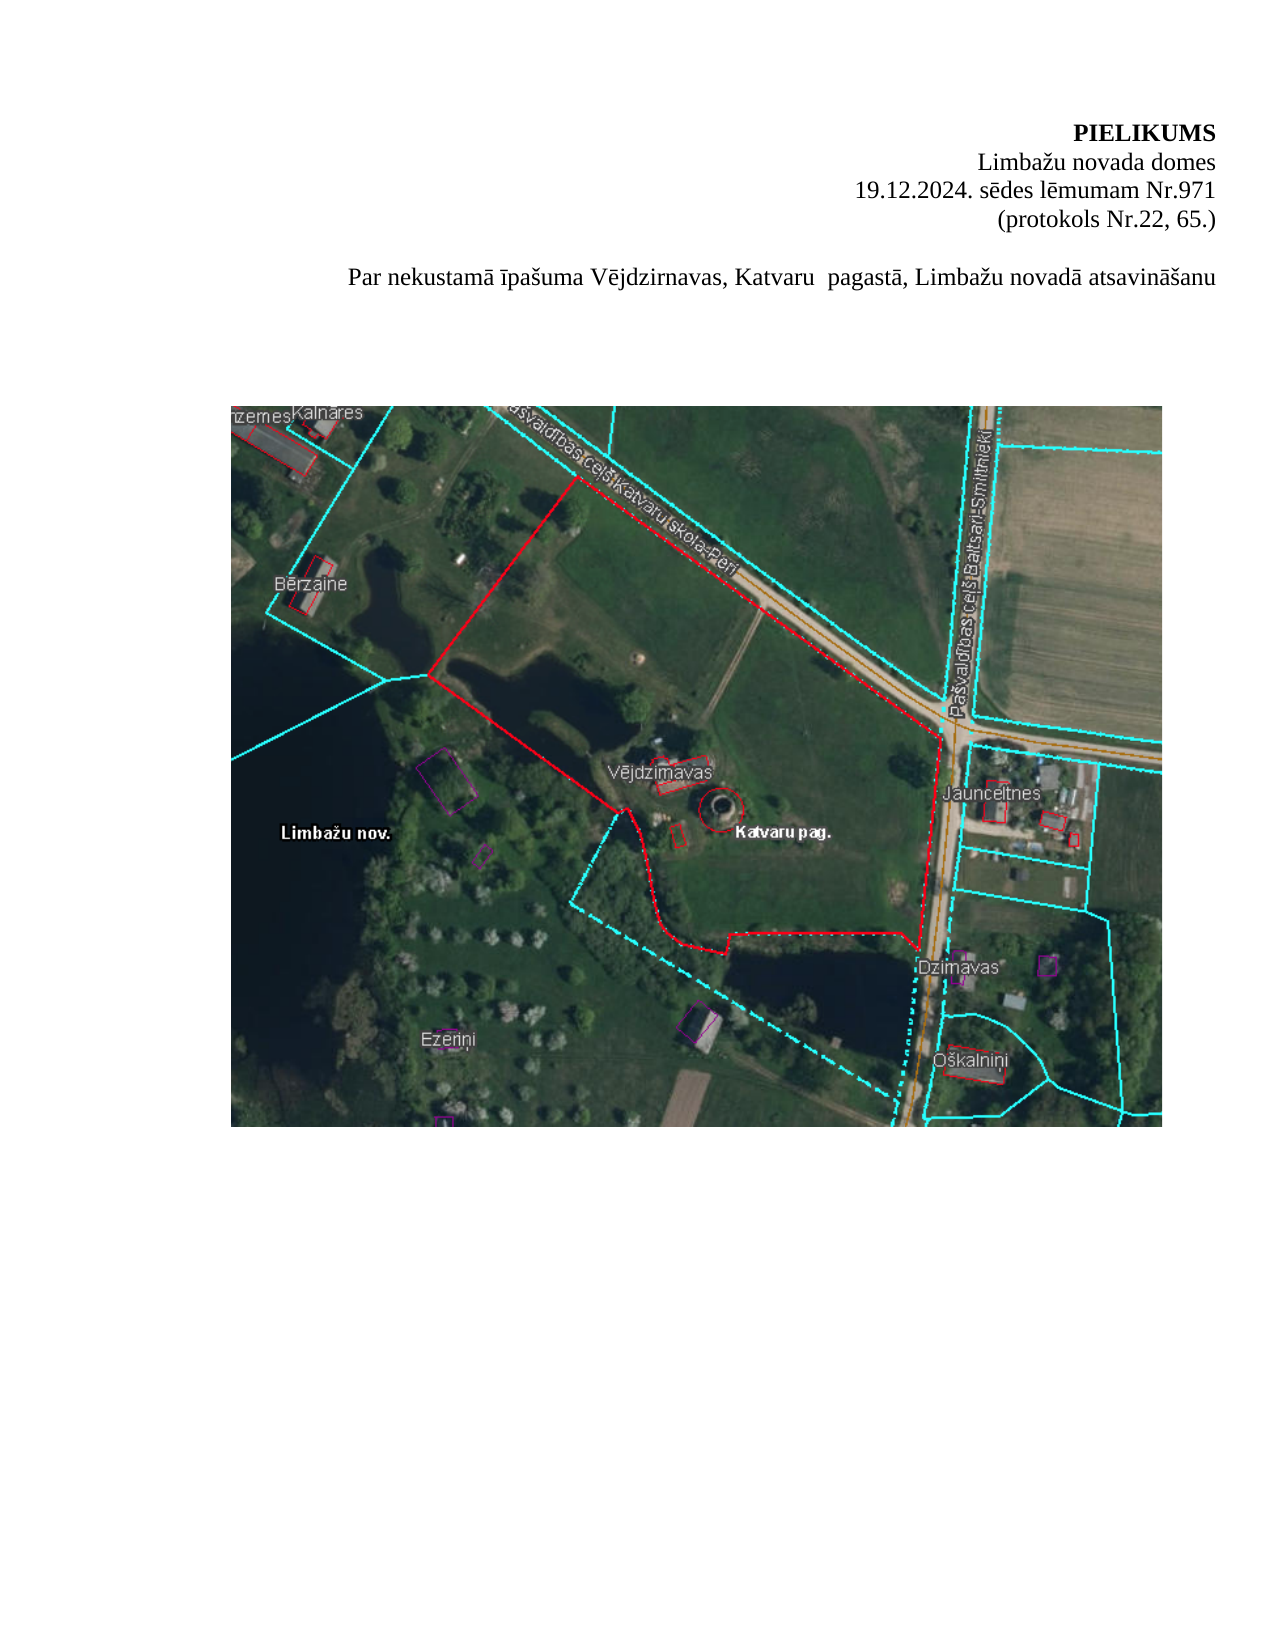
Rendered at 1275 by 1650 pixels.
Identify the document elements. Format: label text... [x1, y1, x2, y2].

text (protokols Nr.22, 65.) [177, 204, 1216, 233]
picture [231, 406, 1163, 1127]
text PIELIKUMS [177, 118, 1216, 147]
text Limbažu novada domes [177, 147, 1216, 176]
text Par nekustamā īpašuma Vējdzirnavas, Katvaru pagastā, Limbažu novadā atsavināšanu [177, 262, 1216, 291]
text 19.12.2024. sēdes lēmumam Nr.971 [177, 176, 1216, 204]
